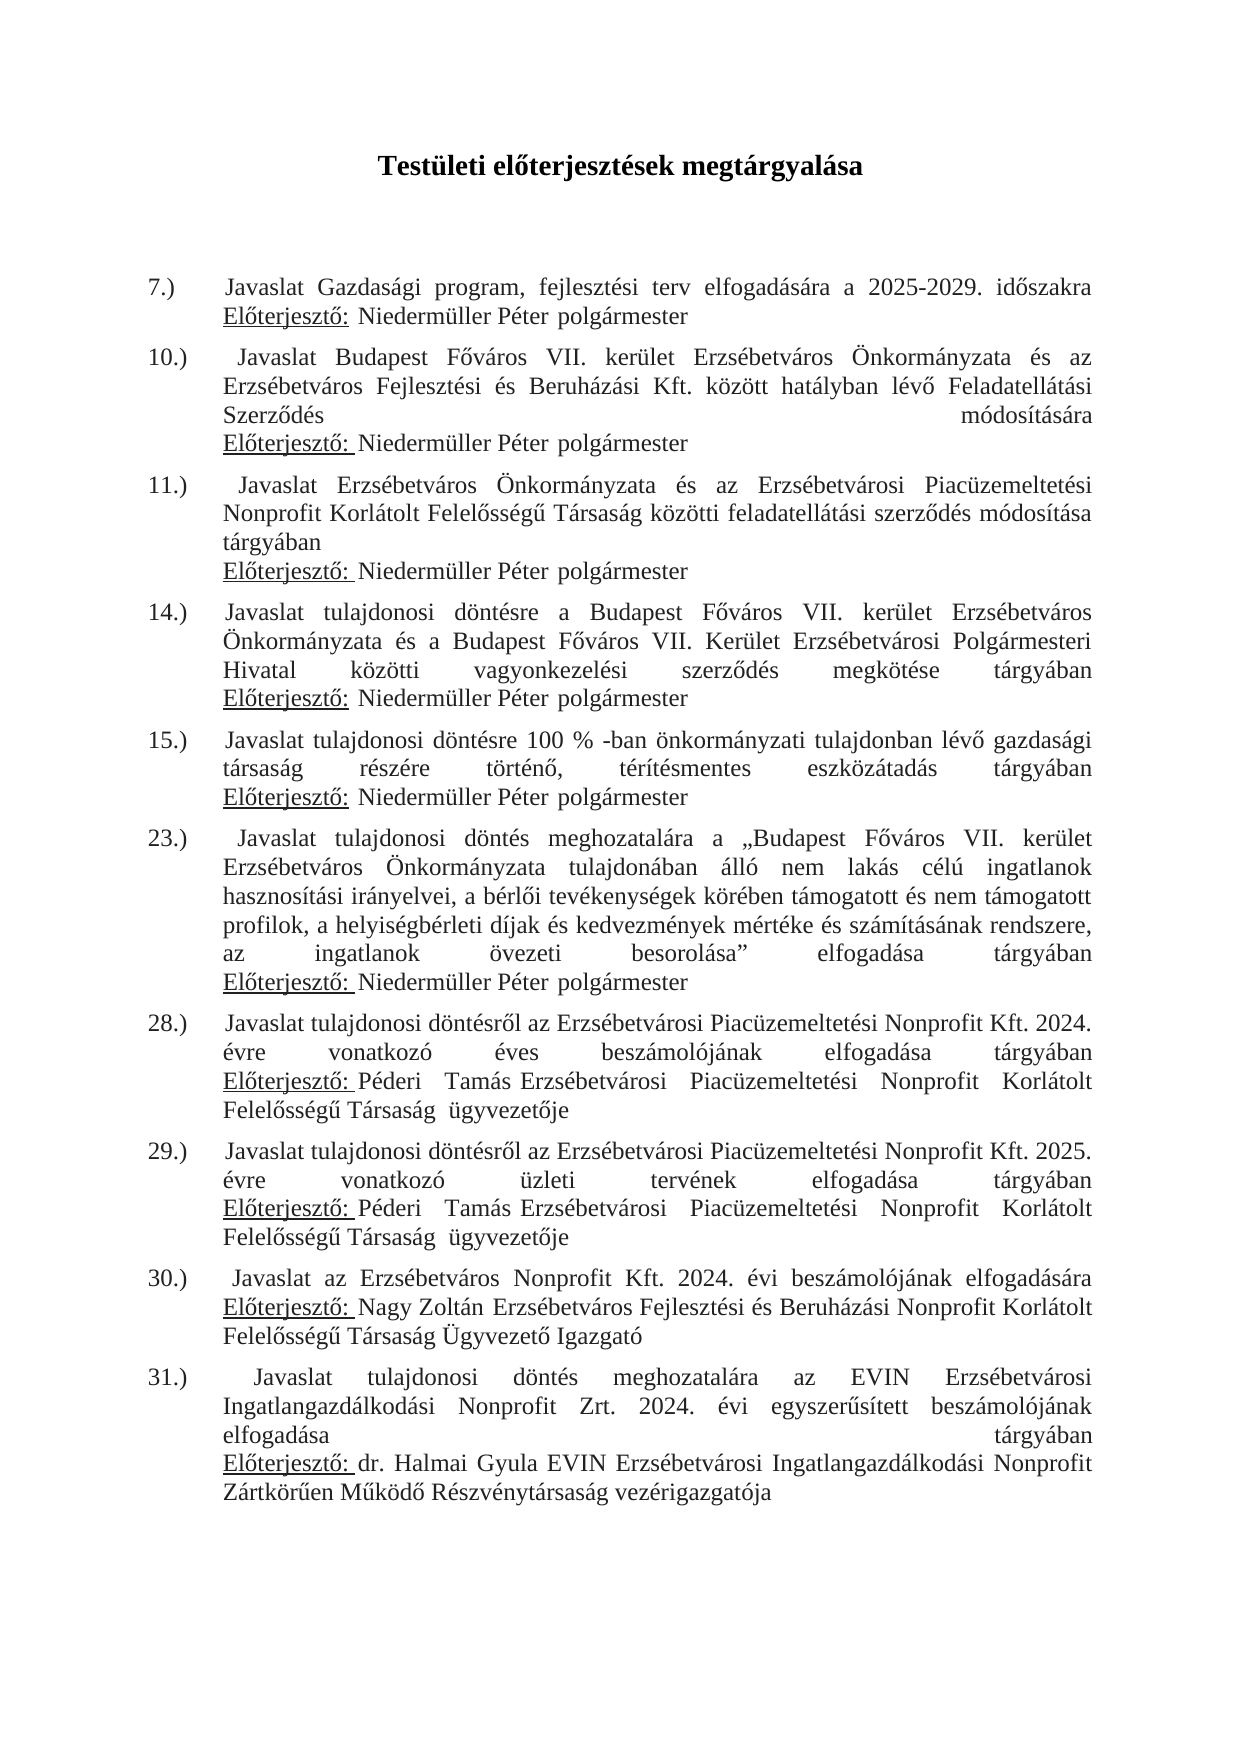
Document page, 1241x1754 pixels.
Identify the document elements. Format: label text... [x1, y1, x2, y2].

text 29.) Javaslat tulajdonosi döntésről az Erzsébetvárosi Piacüzemeltetési Nonprofit Kft. 2025. évre vonatkozó üzleti tervének elfogadása tárgyában Előterjesztő: Péderi Tamás Erzsébetvárosi Piacüzemeltetési Nonprofit Korlátolt Felelősségű Társaság ügyvezetője [148, 1136, 1093, 1251]
text 28.) Javaslat tulajdonosi döntésről az Erzsébetvárosi Piacüzemeltetési Nonprofit Kft. 2024. évre vonatkozó éves beszámolójának elfogadása tárgyában Előterjesztő: Péderi Tamás Erzsébetvárosi Piacüzemeltetési Nonprofit Korlátolt Felelősségű Társaság ügyvezetője [148, 1008, 1093, 1123]
text 14.) Javaslat tulajdonosi döntésre a Budapest Főváros VII. kerület Erzsébetváros Önkormányzata és a Budapest Főváros VII. Kerület Erzsébetvárosi Polgármesteri Hivatal közötti vagyonkezelési szerződés megkötése tárgyában Előterjesztő: Niedermüller Péter polgármester [148, 597, 1093, 712]
text 30.) Javaslat az Erzsébetváros Nonprofit Kft. 2024. évi beszámolójának elfogadására Előterjesztő: Nagy Zoltán Erzsébetváros Fejlesztési és Beruházási Nonprofit Korlátolt Felelősségű Társaság Ügyvezető Igazgató [148, 1263, 1093, 1350]
text 11.) Javaslat Erzsébetváros Önkormányzata és az Erzsébetvárosi Piacüzemeltetési Nonprofit Korlátolt Felelősségű Társaság közötti feladatellátási szerződés módosítása tárgyában Előterjesztő: Niedermüller Péter polgármester [148, 470, 1093, 585]
text 15.) Javaslat tulajdonosi döntésre 100 % -ban önkormányzati tulajdonban lévő gazdasági társaság részére történő, térítésmentes eszközátadás tárgyában Előterjesztő: Niedermüller Péter polgármester [148, 725, 1093, 811]
text 23.) Javaslat tulajdonosi döntés meghozatalára a „Budapest Főváros VII. kerület Erzsébetváros Önkormányzata tulajdonában álló nem lakás célú ingatlanok hasznosítási irányelvei, a bérlői tevékenységek körében támogatott és nem támogatott profilok, a helyiségbérleti díjak és kedvezmények mértéke és számításának rendszere, az ingatlanok övezeti besorolása” elfogadása tárgyában Előterjesztő: Niedermüller Péter polgármester [148, 823, 1093, 996]
text Testületi előterjesztések megtárgyalása [148, 148, 1093, 181]
text 7.) Javaslat Gazdasági program, fejlesztési terv elfogadására a 2025-2029. időszakra Előterjesztő: Niedermüller Péter polgármester [148, 272, 1093, 330]
text 31.) Javaslat tulajdonosi döntés meghozatalára az EVIN Erzsébetvárosi Ingatlangazdálkodási Nonprofit Zrt. 2024. évi egyszerűsített beszámolójának elfogadása tárgyában Előterjesztő: dr. Halmai Gyula EVIN Erzsébetvárosi Ingatlangazdálkodási Nonprofit Zártkörűen Működő Részvénytársaság vezérigazgatója [148, 1362, 1093, 1506]
text 10.) Javaslat Budapest Főváros VII. kerület Erzsébetváros Önkormányzata és az Erzsébetváros Fejlesztési és Beruházási Kft. között hatályban lévő Feladatellátási Szerződés módosítására Előterjesztő: Niedermüller Péter polgármester [148, 342, 1093, 457]
